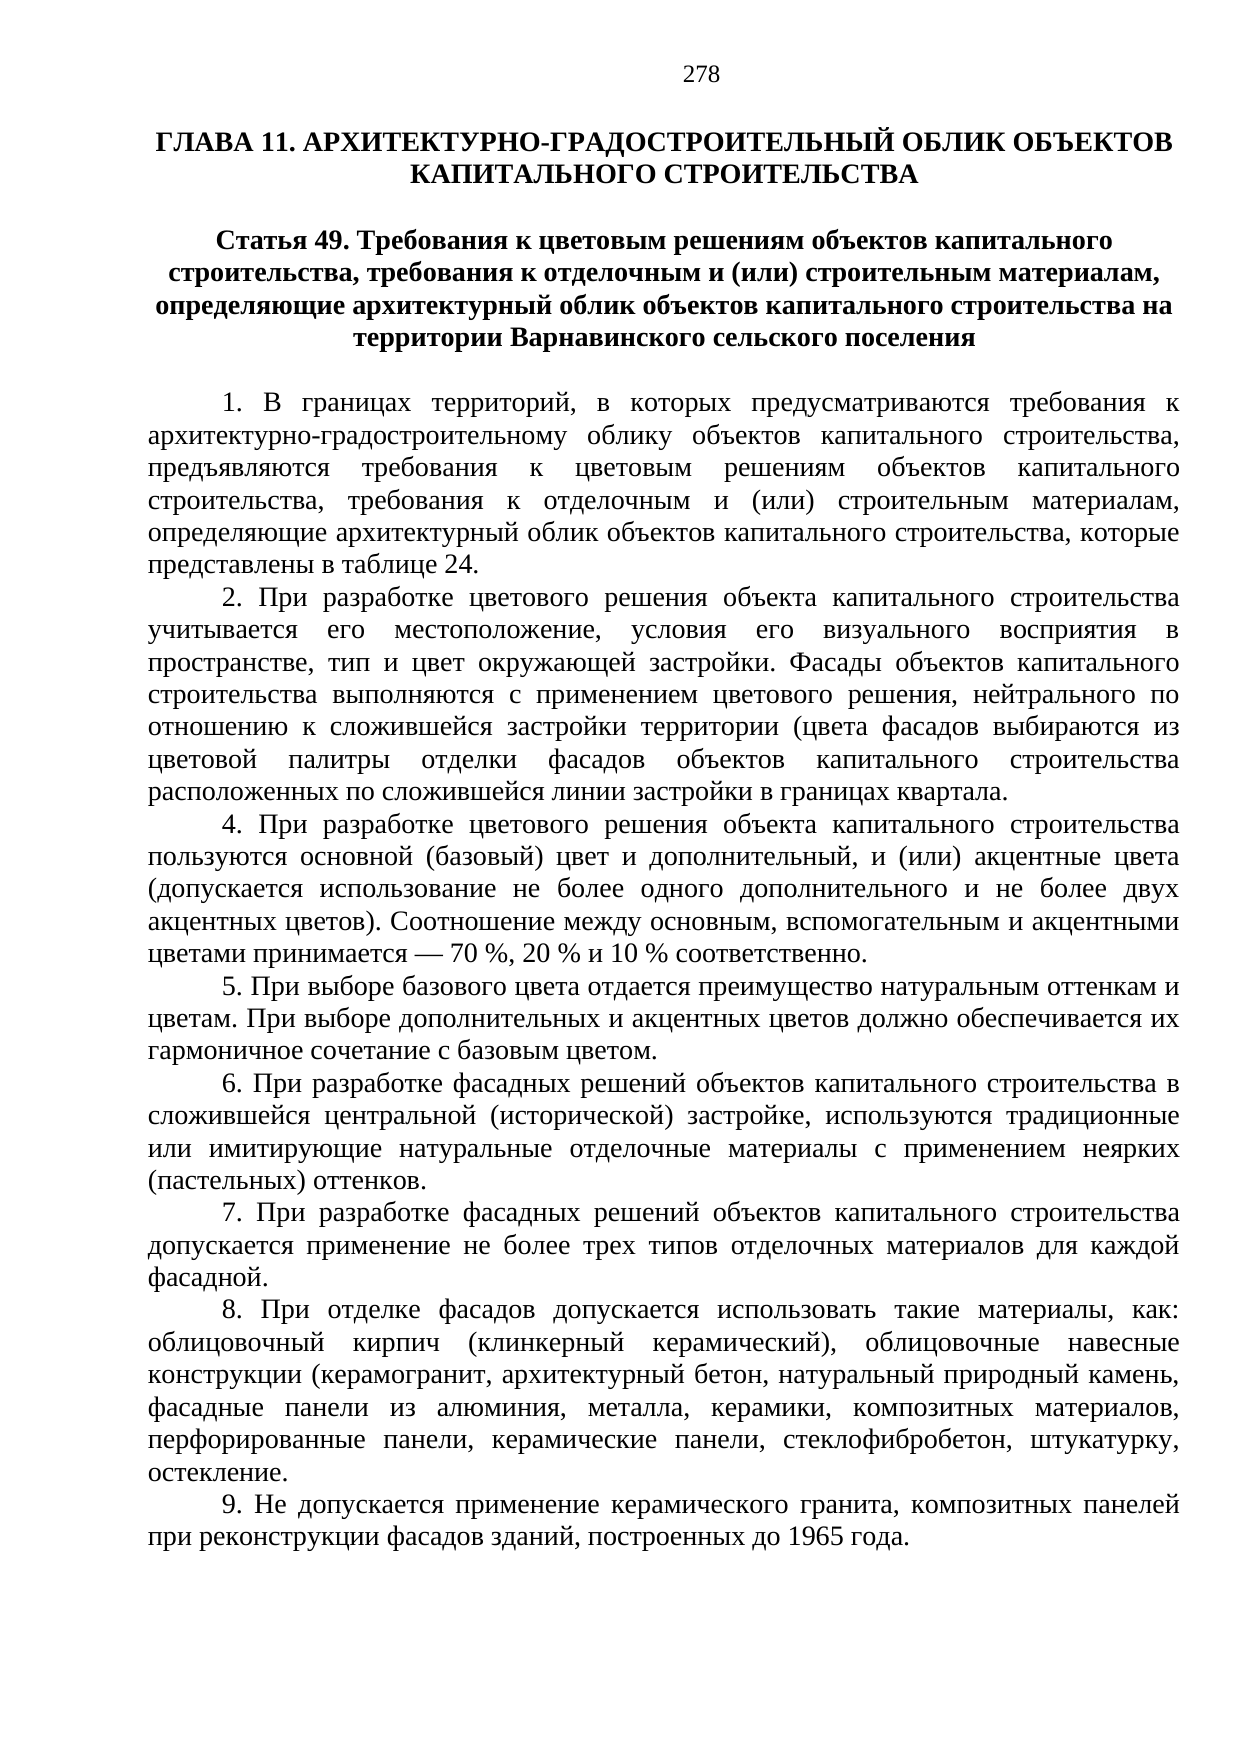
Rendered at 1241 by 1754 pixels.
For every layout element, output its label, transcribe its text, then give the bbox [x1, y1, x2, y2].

text 7. При разработке фасадных решений объектов капитального строительства допускается применение не более трех типов отделочных материалов для каждой фасадной. [148, 1195, 1181, 1293]
subtitle ГЛАВА 11. АРХИТЕКТУРНО-ГРАДОСТРОИТЕЛЬНЫЙ ОБЛИК ОБЪЕКТОВ КАПИТАЛЬНОГО СТРОИТЕЛЬСТВА [148, 125, 1181, 190]
text 4. При разработке цветового решения объекта капитального строительства пользуются основной (базовый) цвет и дополнительный, и (или) акцентные цвета (допускается использование не более одного дополнительного и не более двух акцентных цветов). Соотношение между основным, вспомогательным и акцентными цветами принимается — 70 %, 20 % и 10 % соответственно. [148, 807, 1181, 969]
text 5. При выборе базового цвета отдается преимущество натуральным оттенкам и цветам. При выборе дополнительных и акцентных цветов должно обеспечивается их гармоничное сочетание с базовым цветом. [148, 969, 1181, 1066]
text 6. При разработке фасадных решений объектов капитального строительства в сложившейся центральной (исторической) застройке, используются традиционные или имитирующие натуральные отделочные материалы с применением неярких (пастельных) оттенков. [148, 1066, 1181, 1195]
subtitle Статья 49. Требования к цветовым решениям объектов капитального строительства, требования к отделочным и (или) строительным материалам, определяющие архитектурный облик объектов капитального строительства на территории Варнавинского сельского поселения [148, 223, 1181, 352]
text 9. Не допускается применение керамического гранита, композитных панелей при реконструкции фасадов зданий, построенных до 1965 года. [148, 1487, 1181, 1552]
text 2. При разработке цветового решения объекта капитального строительства учитывается его местоположение, условия его визуального восприятия в пространстве, тип и цвет окружающей застройки. Фасады объектов капитального строительства выполняются с применением цветового решения, нейтрального по отношению к сложившейся застройки территории (цвета фасадов выбираются из цветовой палитры отделки фасадов объектов капитального строительства расположенных по сложившейся линии застройки в границах квартала. [148, 580, 1181, 807]
text 8. При отделке фасадов допускается использовать такие материалы, как: облицовочный кирпич (клинкерный керамический), облицовочные навесные конструкции (керамогранит, архитектурный бетон, натуральный природный камень, фасадные панели из алюминия, металла, керамики, композитных материалов, перфорированные панели, керамические панели, стеклофибробетон, штукатурку, остекление. [148, 1293, 1181, 1487]
text 1. В границах территорий, в которых предусматриваются требования к архитектурно-градостроительному облику объектов капитального строительства, предъявляются требования к цветовым решениям объектов капитального строительства, требования к отделочным и (или) строительным материалам, определяющие архитектурный облик объектов капитального строительства, которые представлены в таблице 24. [148, 386, 1181, 580]
